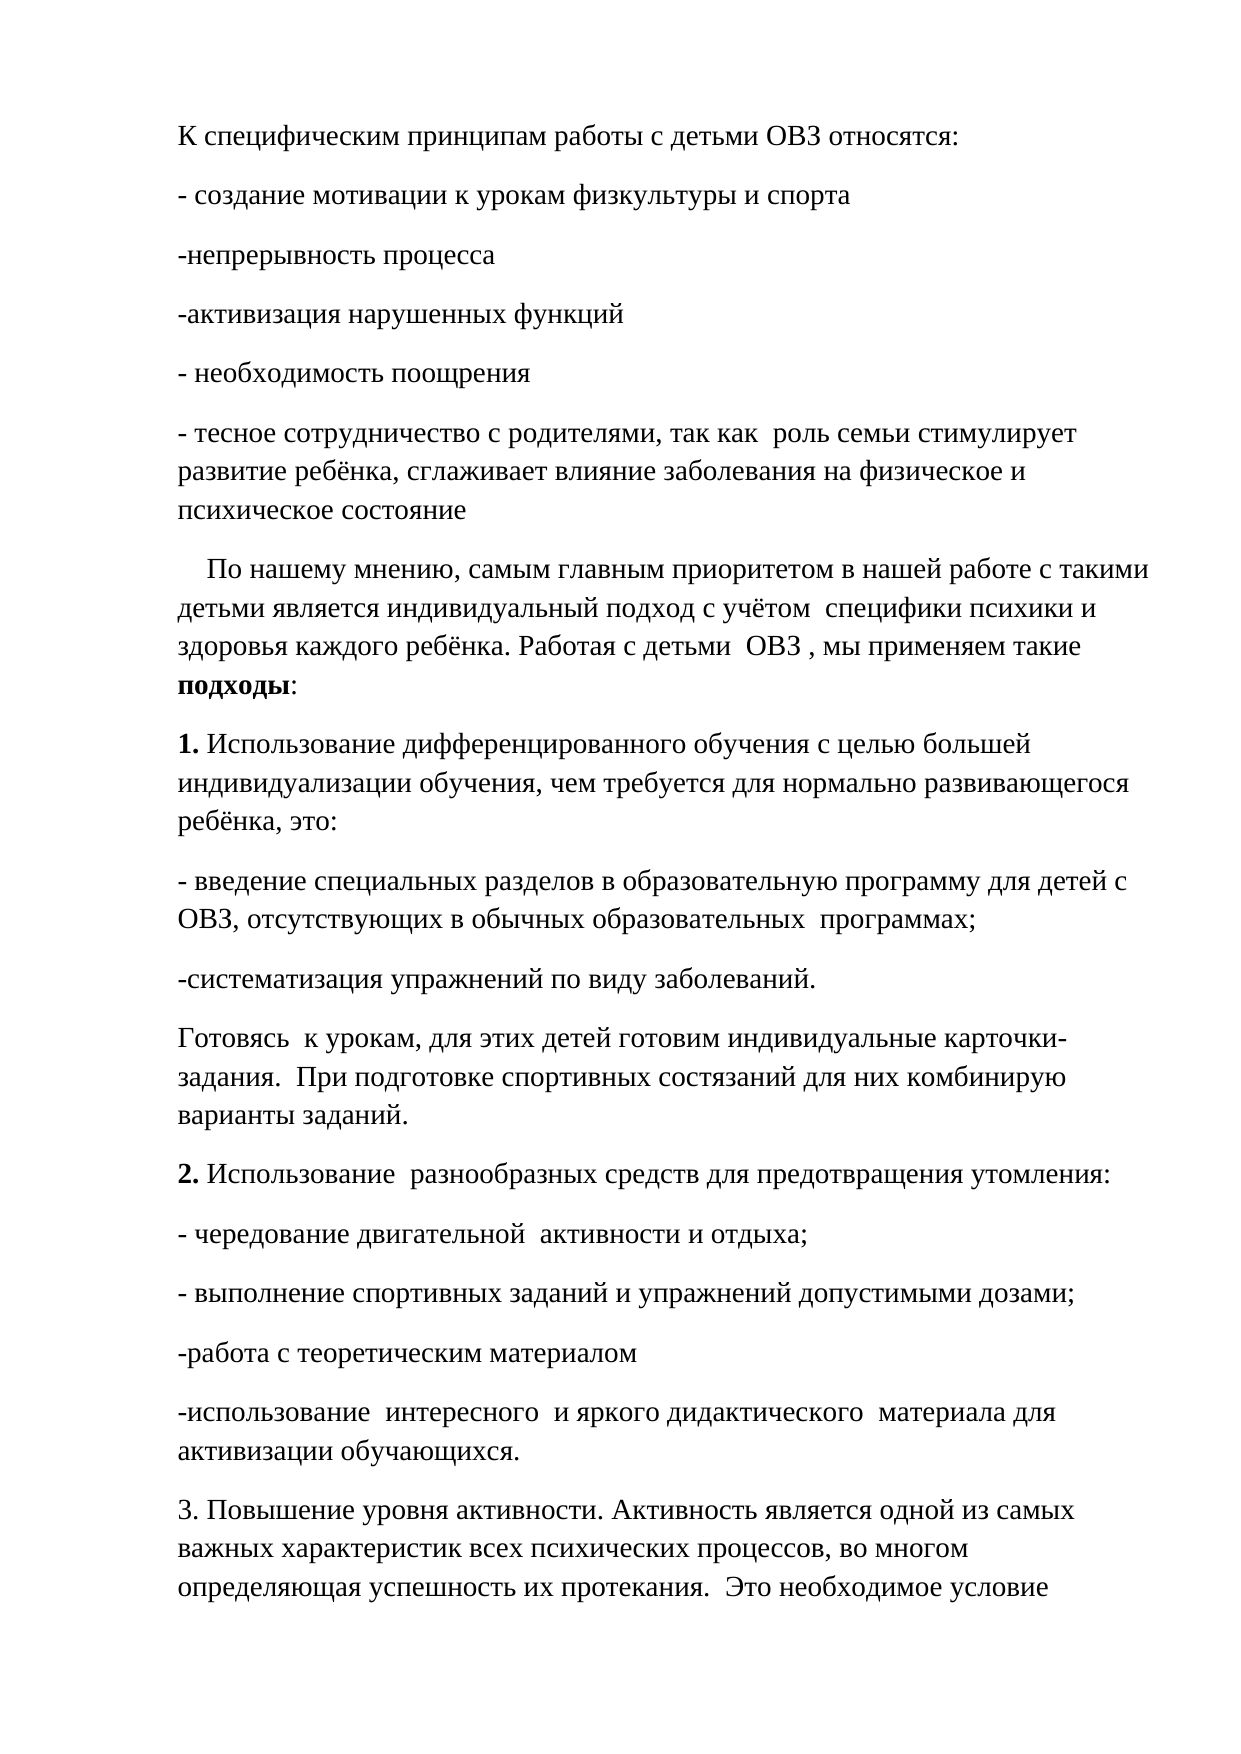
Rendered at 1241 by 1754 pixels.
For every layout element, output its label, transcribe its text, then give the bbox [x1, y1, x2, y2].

text - создание мотивации к урокам физкультуры и спорта [177, 177, 1152, 211]
text 2. Использование разнообразных средств для предотвращения утомления: [177, 1157, 1152, 1190]
text - необходимость поощрения [177, 356, 1152, 389]
text Готовясь к урокам, для этих детей готовим индивидуальные карточки-задания. При подготовке спортивных состязаний для них комбинирую варианты заданий. [177, 1020, 1152, 1131]
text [177, 1492, 1152, 1603]
text -работа с теоретическим материалом [177, 1335, 1152, 1368]
text К специфическим принципам работы с детьми ОВЗ относятся: [177, 118, 1152, 152]
text -использование интересного и яркого дидактического материала для активизации обучающихся. [177, 1394, 1152, 1466]
text -непрерывность процесса [177, 237, 1152, 270]
text -систематизация упражнений по виду заболеваний. [177, 961, 1152, 994]
text 1. Использование дифференцированного обучения с целью большей индивидуализации обучения, чем требуется для нормально развивающегося ребёнка, это: [177, 726, 1152, 837]
text - выполнение спортивных заданий и упражнений допустимыми дозами; [177, 1275, 1152, 1309]
text - чередование двигательной активности и отдыха; [177, 1216, 1152, 1249]
text - введение специальных разделов в образовательную программу для детей с ОВЗ, отсутствующих в обычных образовательных программах; [177, 863, 1152, 935]
text По нашему мнению, самым главным приоритетом в нашей работе с такими детьми является индивидуальный подход с учётом специфики психики и здоровья каждого ребёнка. Работая с детьми ОВЗ , мы применяем такие подходы: [177, 551, 1152, 701]
text -активизация нарушенных функций [177, 296, 1152, 330]
text - тесное сотрудничество с родителями, так как роль семьи стимулирует развитие ребёнка, сглаживает влияние заболевания на физическое и психическое состояние [177, 415, 1152, 526]
